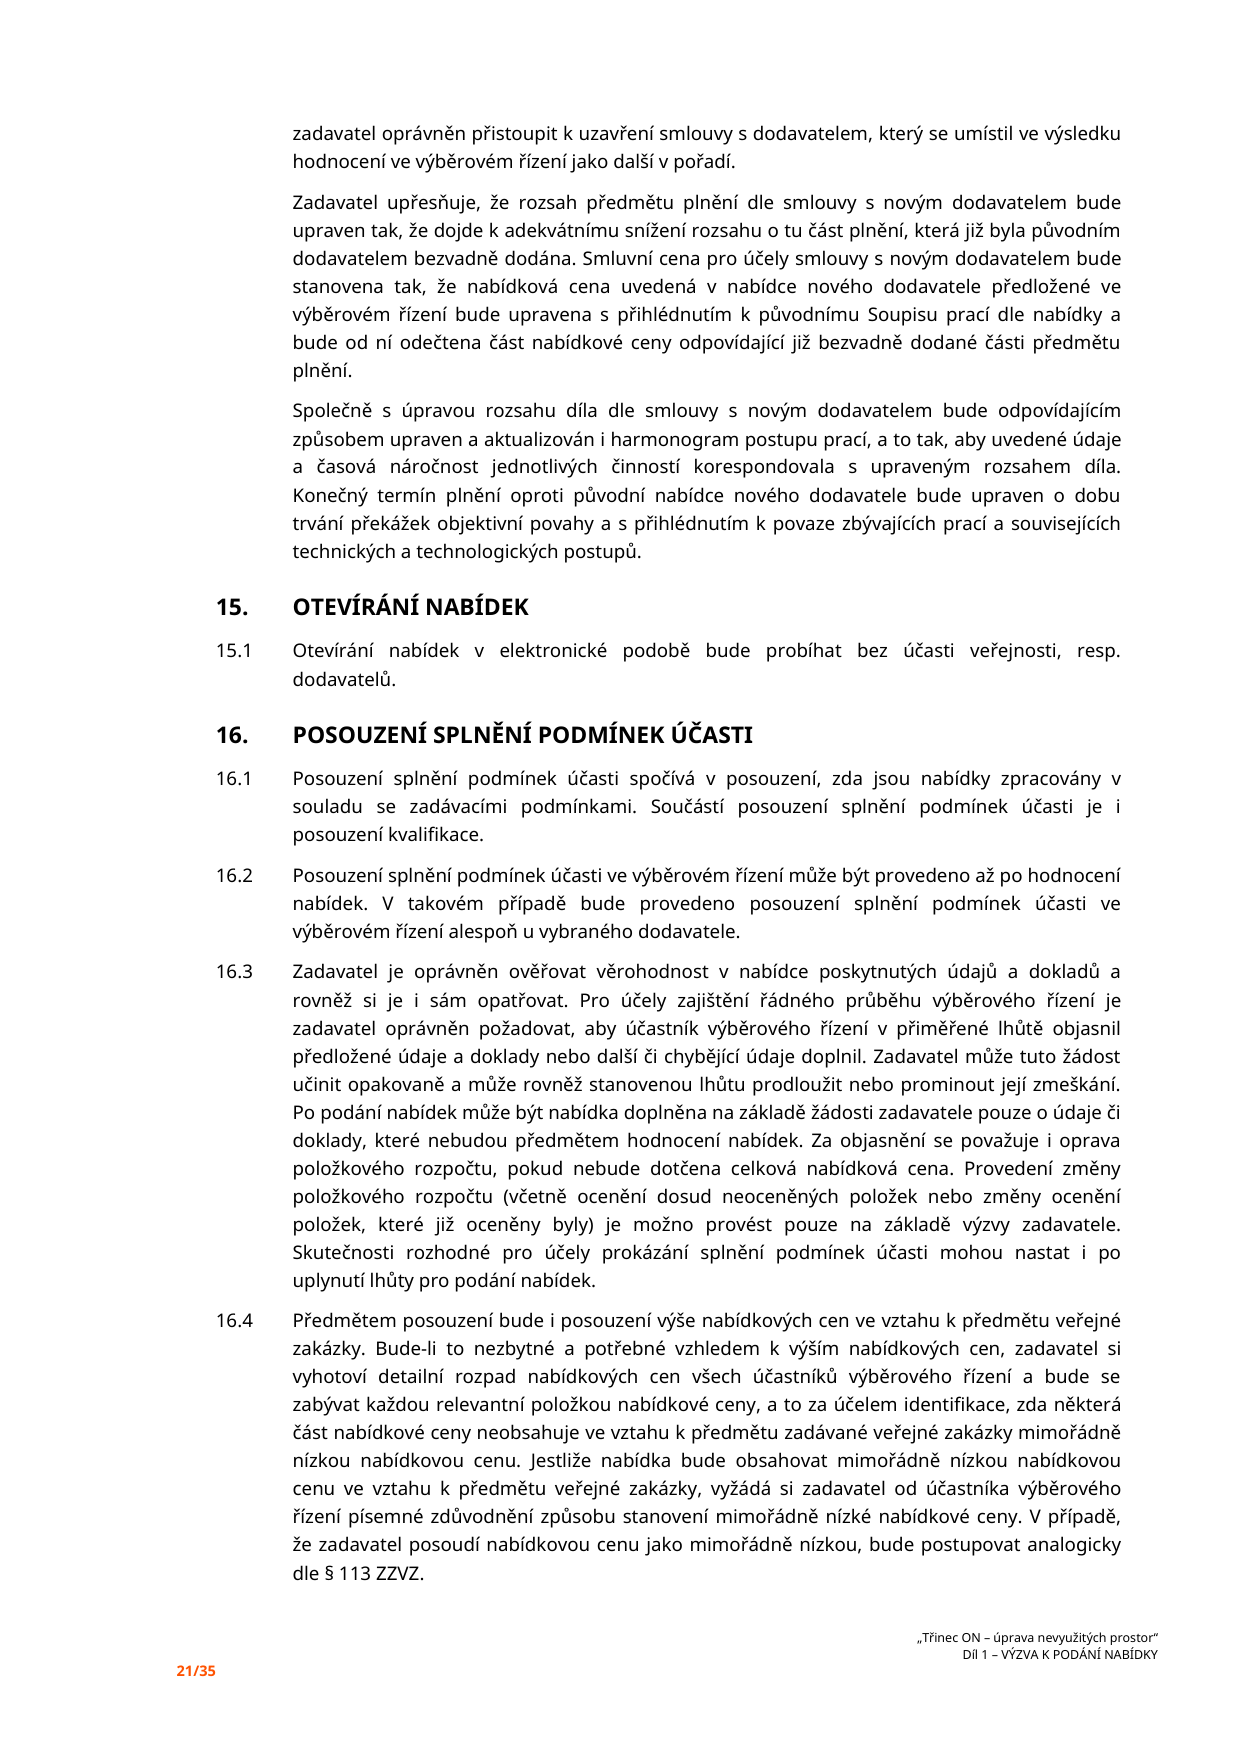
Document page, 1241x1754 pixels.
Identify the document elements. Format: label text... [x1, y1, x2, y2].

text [216, 121, 1122, 174]
list Společně s úpravou rozsahu díla dle smlouvy s novým dodavatelem bude odpovídajícím způsobem upraven a aktualizován i harmonogram postupu prací, a to tak, aby uvedené údaje a časová náročnost jednotlivých činností korespondovala s upraveným rozsahem díla. Konečný termín plnění oproti původní nabídce nového dodavatele bude upraven o dobu trvání překážek objektivní povahy a s přihlédnutím k povaze zbývajících prací a souvisejících technických a technologických postupů. [292, 398, 1122, 563]
text Předmětem posouzení bude i posouzení výše nabídkových cen ve vztahu k předmětu veřejné zakázky. Bude-li to nezbytné a potřebné vzhledem k výším nabídkových cen, zadavatel si vyhotoví detailní rozpad nabídkových cen všech účastníků výběrového řízení a bude se zabývat každou relevantní položkou nabídkové ceny, a to za účelem identifikace, zda některá část nabídkové ceny neobsahuje ve vztahu k předmětu zadávané veřejné zakázky mimořádně nízkou nabídkovou cenu. Jestliže nabídka bude obsahovat mimořádně nízkou nabídkovou cenu ve vztahu k předmětu veřejné zakázky, vyžádá si zadavatel od účastníka výběrového řízení písemné zdůvodnění způsobu stanovení mimořádně nízké nabídkové ceny. V případě, že zadavatel posoudí nabídkovou cenu jako mimořádně nízkou, bude postupovat analogicky dle § 113 ZZVZ. [216, 1308, 1122, 1585]
text Posouzení splnění podmínek účasti ve výběrovém řízení může být provedeno až po hodnocení nabídek. V takovém případě bude provedeno posouzení splnění podmínek účasti ve výběrovém řízení alespoň u vybraného dodavatele. [216, 862, 1122, 944]
list Zadavatel upřesňuje, že rozsah předmětu plnění dle smlouvy s novým dodavatelem bude upraven tak, že dojde k adekvátnímu snížení rozsahu o tu část plnění, která již byla původním dodavatelem bezvadně dodána. Smluvní cena pro účely smlouvy s novým dodavatelem bude stanovena tak, že nabídková cena uvedená v nabídce nového dodavatele předložené ve výběrovém řízení bude upravena s přihlédnutím k původnímu Soupisu prací dle nabídky a bude od ní odečtena část nabídkové ceny odpovídající již bezvadně dodané části předmětu plnění. [292, 189, 1122, 383]
text Zadavatel je oprávněn ověřovat věrohodnost v nabídce poskytnutých údajů a dokladů a rovněž si je i sám opatřovat. Pro účely zajištění řádného průběhu výběrového řízení je zadavatel oprávněn požadovat, aby účastník výběrového řízení v přiměřené lhůtě objasnil předložené údaje a doklady nebo další či chybějící údaje doplnil. Zadavatel může tuto žádost učinit opakovaně a může rovněž stanovenou lhůtu prodloužit nebo prominout její zmeškání. Po podání nabídek může být nabídka doplněna na základě žádosti zadavatele pouze o údaje či doklady, které nebudou předmětem hodnocení nabídek. Za objasnění se považuje i oprava položkového rozpočtu, pokud nebude dotčena celková nabídková cena. Provedení změny položkového rozpočtu (včetně ocenění dosud neoceněných položek nebo změny ocenění položek, které již oceněny byly) je možno provést pouze na základě výzvy zadavatele. Skutečnosti rozhodné pro účely prokázání splnění podmínek účasti mohou nastat i po uplynutí lhůty pro podání nabídek. [216, 959, 1122, 1293]
text POSOUZENÍ SPLNĚNÍ PODMÍNEK ÚČASTI [216, 719, 1122, 750]
text Otevírání nabídek v elektronické podobě bude probíhat bez účasti veřejnosti, resp. dodavatelů. [216, 638, 1122, 691]
text Posouzení splnění podmínek účasti spočívá v posouzení, zda jsou nabídky zpracovány v souladu se zadávacími podmínkami. Součástí posouzení splnění podmínek účasti je i posouzení kvalifikace. [216, 766, 1122, 847]
text OTEVÍRÁNÍ NABÍDEK [216, 591, 1122, 622]
